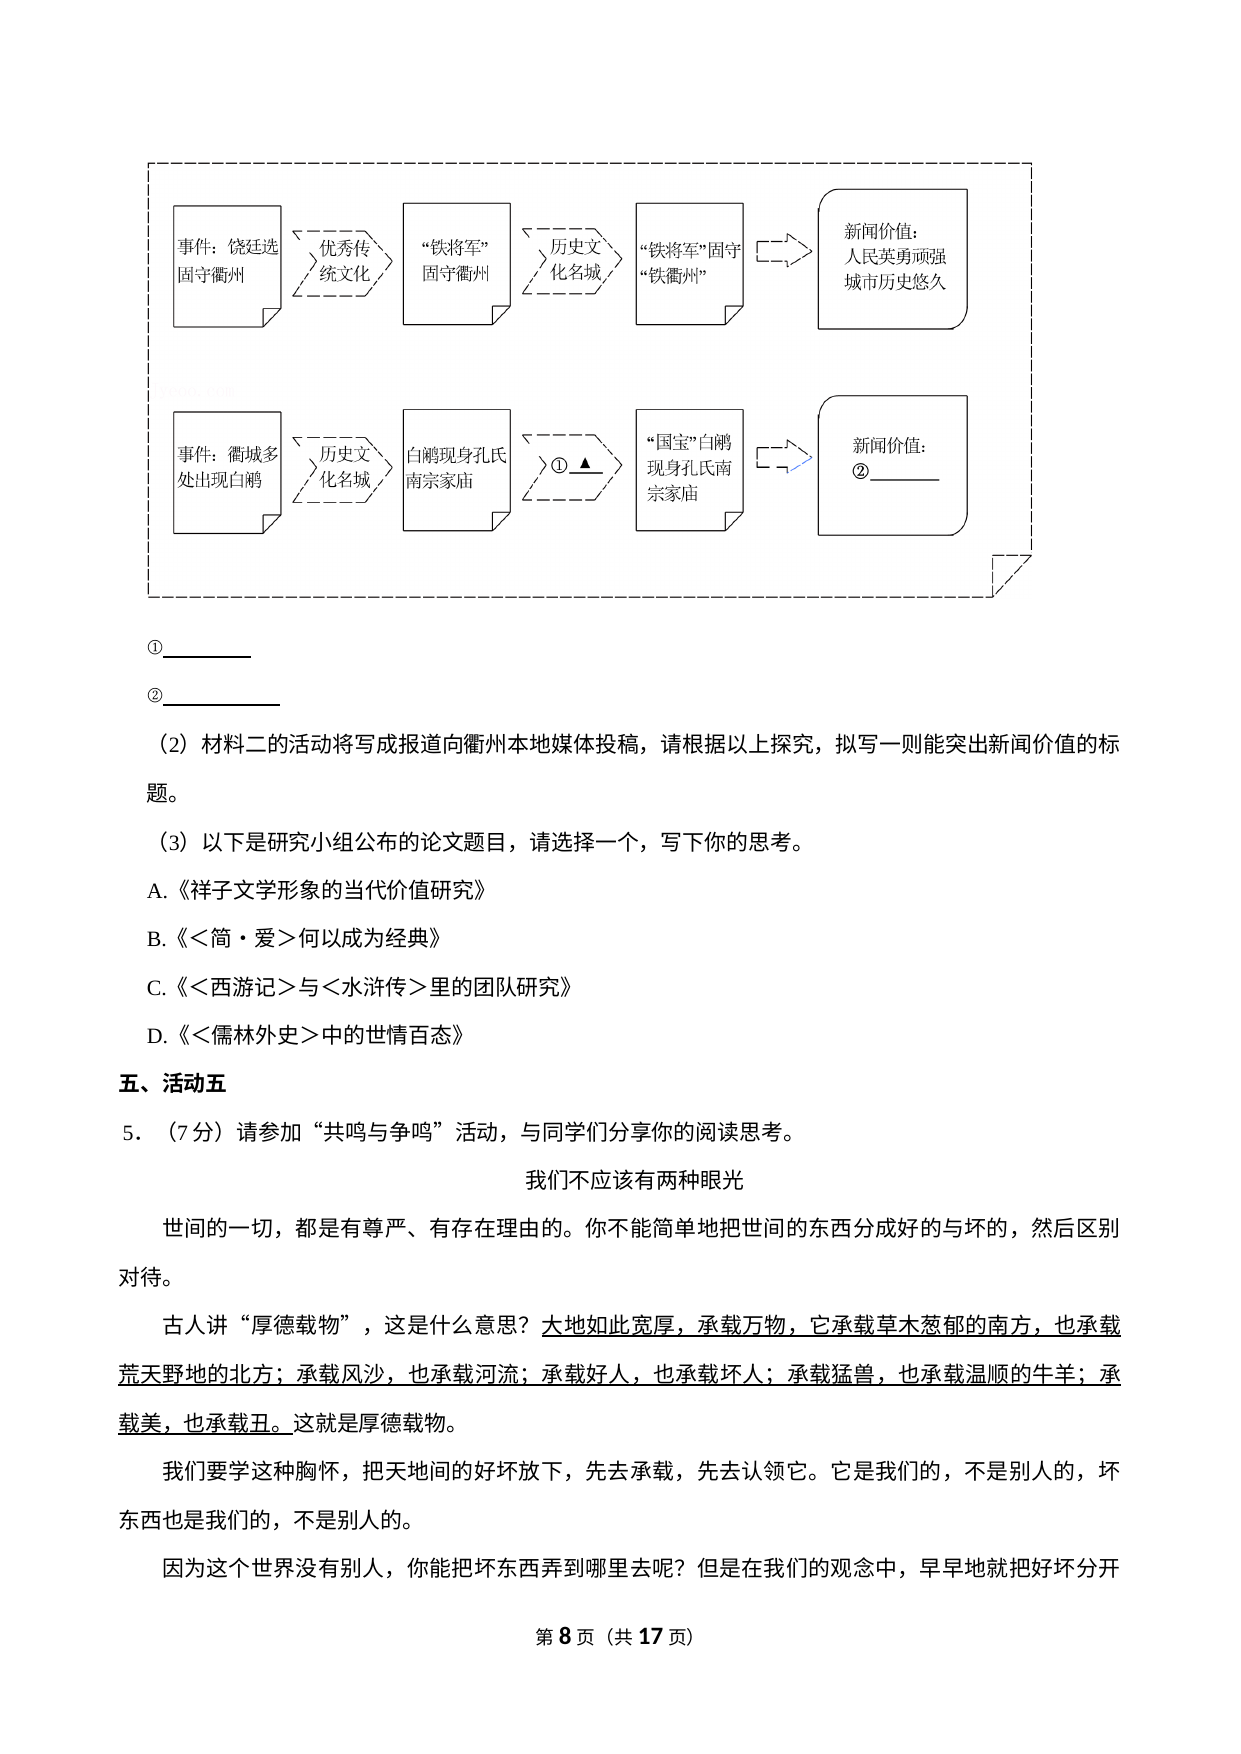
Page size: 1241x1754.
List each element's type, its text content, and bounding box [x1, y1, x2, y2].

text ② [147, 679, 1122, 711]
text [118, 1551, 1122, 1583]
text 我们不应该有两种眼光 [147, 1162, 1122, 1195]
text （2）材料二的活动将写成报道向衢州本地媒体投稿，请根据以上探究，拟写一则能突出新闻价值的标题。 [147, 727, 1122, 808]
picture [146, 162, 1033, 599]
text A.《祥子文学形象的当代价值研究》 [147, 872, 1122, 905]
text 我们要学这种胸怀，把天地间的好坏放下，先去承载，先去认领它。它是我们的，不是别人的，坏东西也是我们的，不是别人的。 [118, 1454, 1122, 1535]
text 古人讲“厚德载物”，这是什么意思？大地如此宽厚，承载万物，它承载草木葱郁的南方，也承载荒天野地的北方；承载风沙，也承载河流；承载好人，也承载坏人；承载猛兽，也承载温顺的牛羊；承载美，也承载丑。这就是厚德载物。 [118, 1308, 1122, 1438]
text C.《＜西游记＞与＜水浒传＞里的团队研究》 [147, 969, 1122, 1002]
text ① [147, 630, 1122, 663]
text 五、活动五 [118, 1066, 1122, 1098]
text （3）以下是研究小组公布的论文题目，请选择一个，写下你的思考。 [147, 824, 1122, 857]
text 5．（7分）请参加“共鸣与争鸣”活动，与同学们分享你的阅读思考。 [122, 1114, 1122, 1147]
text D.《＜儒林外史＞中的世情百态》 [147, 1017, 1122, 1050]
text B.《＜简•爱＞何以成为经典》 [147, 921, 1122, 953]
text 世间的一切，都是有尊严、有存在理由的。你不能简单地把世间的东西分成好的与坏的，然后区别对待。 [118, 1211, 1122, 1292]
